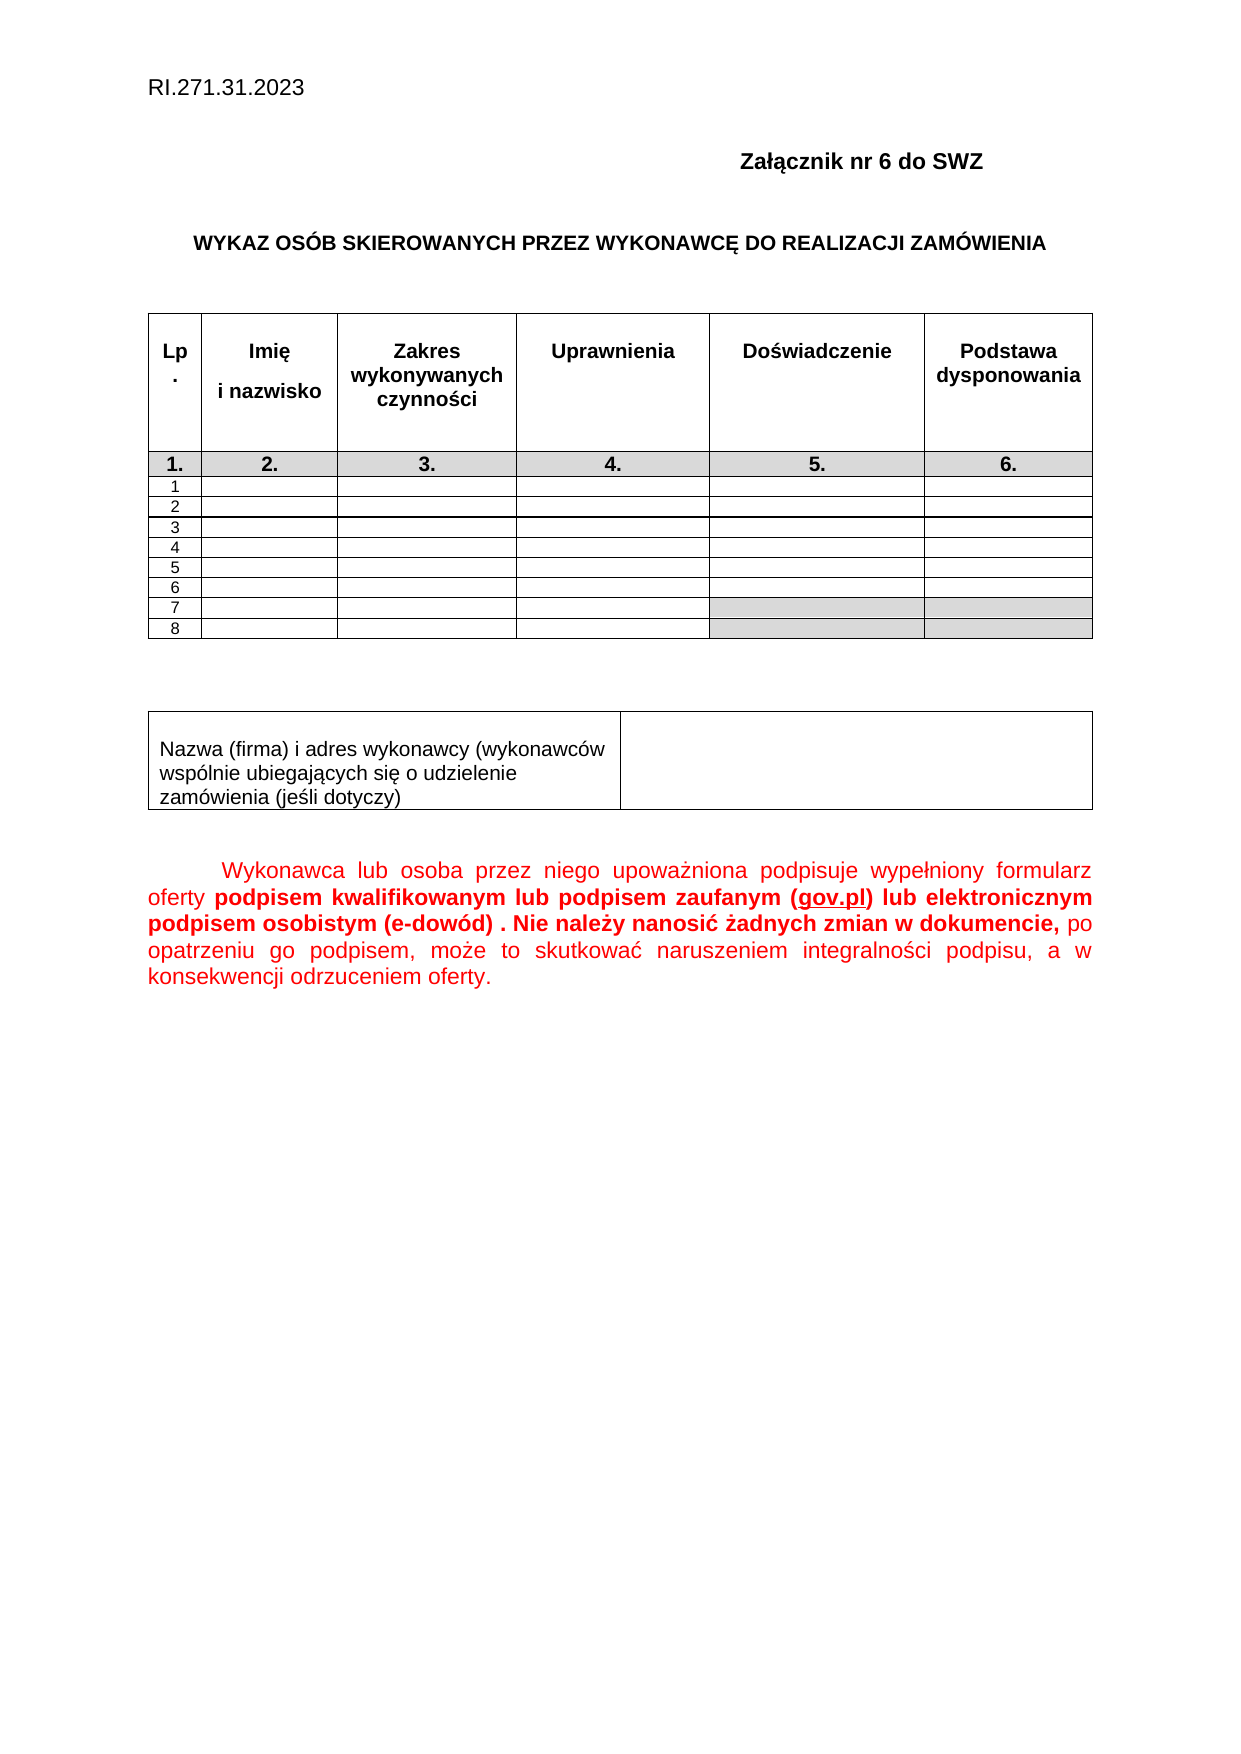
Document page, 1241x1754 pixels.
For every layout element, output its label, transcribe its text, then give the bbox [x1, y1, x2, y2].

table_cell [925, 598, 1092, 617]
table_header Doświadczenie [710, 314, 924, 451]
table_header [621, 712, 1092, 808]
table_cell [338, 558, 516, 577]
text Wykonawca lub osoba przez niego upoważniona podpisuje wypełniony formularz oferty podpisem kwalifikowanym lub podpisem zaufanym (gov.pl) lub elektronicznym podpisem osobistym (e-dowód) . Nie należy nanosić żadnych zmian w dokumencie, po opatrzeniu go podpisem, może to skutkować naruszeniem integralności podpisu, a w konsekwencji odrzuceniem oferty. [148, 857, 1093, 989]
table_cell 7 [149, 598, 201, 617]
text Załącznik nr 6 do SWZ [148, 148, 1093, 174]
table_cell 3 [149, 518, 201, 537]
table_cell 4. [517, 452, 709, 476]
table_cell [925, 497, 1092, 516]
table_cell [202, 598, 337, 617]
table_cell [202, 477, 337, 496]
table_cell [925, 558, 1092, 577]
table_cell [517, 578, 709, 597]
table_cell [925, 477, 1092, 496]
table_cell [338, 578, 516, 597]
table_cell 1. [149, 452, 201, 476]
table_cell 1 [149, 477, 201, 496]
table_cell [710, 619, 924, 638]
table_cell [338, 477, 516, 496]
table_header Nazwa (firma) i adres wykonawcy (wykonawców wspólnie ubiegających się o udzielenie zamówienia (jeśli dotyczy) [149, 712, 620, 808]
table_cell 6. [925, 452, 1092, 476]
table_cell 6 [149, 578, 201, 597]
table_cell [517, 518, 709, 537]
table_cell [202, 518, 337, 537]
table_header Imię i nazwisko [202, 314, 337, 451]
table_cell [338, 598, 516, 617]
table_cell [710, 497, 924, 516]
table_header Lp. [149, 314, 201, 451]
table_cell [710, 518, 924, 537]
table_cell [925, 578, 1092, 597]
table_cell [202, 497, 337, 516]
table_cell [338, 497, 516, 516]
table_cell [710, 477, 924, 496]
table_cell [710, 558, 924, 577]
table_cell [202, 538, 337, 557]
table_cell [517, 598, 709, 617]
table_cell [925, 619, 1092, 638]
table_header Uprawnienia [517, 314, 709, 451]
table_cell [517, 497, 709, 516]
table_cell [202, 619, 337, 638]
table_header Podstawa dysponowania [925, 314, 1092, 451]
table_cell [517, 619, 709, 638]
table_cell [517, 538, 709, 557]
table_cell [925, 518, 1092, 537]
table_cell 2. [202, 452, 337, 476]
table_cell [925, 538, 1092, 557]
table_cell [202, 578, 337, 597]
table_cell [710, 598, 924, 617]
table_cell [338, 518, 516, 537]
table_cell [517, 558, 709, 577]
table_header Zakres wykonywanych czynności [338, 314, 516, 451]
table_cell [710, 538, 924, 557]
table_cell [338, 538, 516, 557]
table_cell [338, 619, 516, 638]
table_cell [710, 578, 924, 597]
table_cell [517, 477, 709, 496]
table_cell [202, 558, 337, 577]
text WYKAZ OSÓB SKIEROWANYCH PRZEZ WYKONAWCĘ DO REALIZACJI ZAMÓWIENIA [148, 231, 1093, 255]
table_cell 8 [149, 619, 201, 638]
table_cell 5 [149, 558, 201, 577]
table_cell 4 [149, 538, 201, 557]
table_cell 5. [710, 452, 924, 476]
table_cell 3. [338, 452, 516, 476]
table_cell 2 [149, 497, 201, 516]
